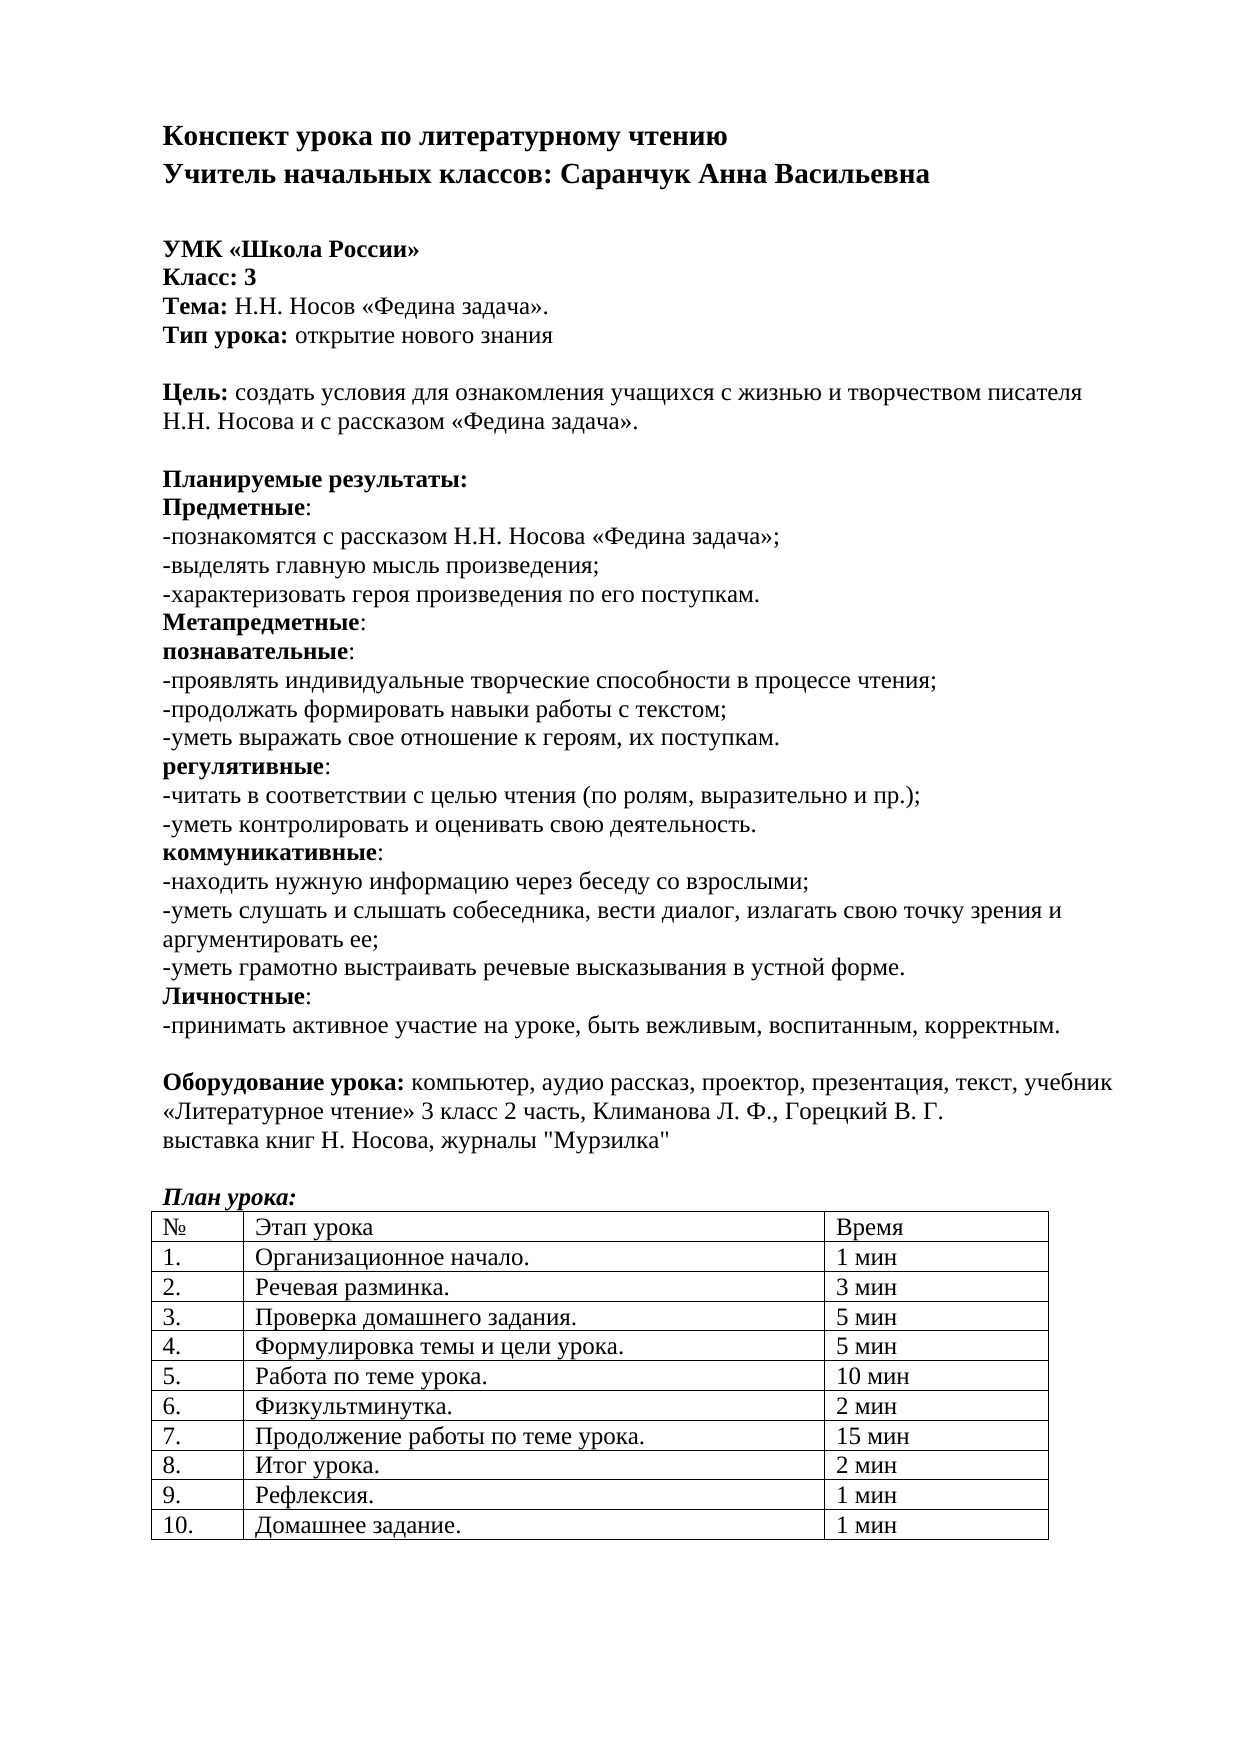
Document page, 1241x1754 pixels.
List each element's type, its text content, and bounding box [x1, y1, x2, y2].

text Класс: 3 [162, 262, 1122, 291]
table_cell 2 мин [825, 1391, 1048, 1420]
text -продолжать формировать навыки работы с текстом; [162, 694, 1122, 722]
text -выделять главную мысль произведения; [162, 550, 1122, 579]
table_cell Организационное начало. [244, 1242, 824, 1271]
table_cell 3 мин [825, 1272, 1048, 1301]
text коммуникативные: [162, 837, 1122, 866]
text Метапредметные: [162, 607, 1122, 636]
table_cell 1. [152, 1242, 243, 1271]
table_cell 2. [152, 1272, 243, 1301]
text Цель: создать условия для ознакомления учащихся с жизнью и творчеством писателя Н.Н. Носова и с рассказом «Федина задача». [162, 377, 1122, 435]
table_cell Работа по теме урока. [244, 1361, 824, 1390]
text -уметь выражать свое отношение к героям, их поступкам. [162, 722, 1122, 751]
table_header Время [825, 1212, 1048, 1241]
table_cell 2 мин [825, 1451, 1048, 1479]
text -познакомятся с рассказом Н.Н. Носова «Федина задача»; [162, 521, 1122, 550]
table_cell 7. [152, 1421, 243, 1449]
text регулятивные: [162, 751, 1122, 780]
table_cell Продолжение работы по теме урока. [244, 1421, 824, 1449]
table_cell 5 мин [825, 1331, 1048, 1360]
text Конспект урока по литературному чтению [162, 118, 1122, 152]
text Тип урока: открытие нового знания [162, 320, 1122, 349]
text Учитель начальных классов: Саранчук Анна Васильевна [162, 157, 1122, 190]
table_header Этап урока [244, 1212, 824, 1241]
table_cell 9. [152, 1480, 243, 1509]
table_cell 3. [152, 1302, 243, 1330]
text познавательные: [162, 636, 1122, 665]
table_cell 5. [152, 1361, 243, 1390]
text -читать в соответствии с целью чтения (по ролям, выразительно и пр.); [162, 780, 1122, 809]
table_cell 8. [152, 1451, 243, 1479]
text -уметь грамотно выстраивать речевые высказывания в устной форме. [162, 952, 1122, 981]
table_cell 10. [152, 1510, 243, 1539]
text Личностные: [162, 981, 1122, 1010]
text Оборудование урока: компьютер, аудио рассказ, проектор, презентация, текст, учебник «Литературное чтение» 3 класс 2 часть, Климанова Л. Ф., Горецкий В. Г. [162, 1067, 1122, 1125]
table_cell 6. [152, 1391, 243, 1420]
table_cell 1 мин [825, 1510, 1048, 1539]
table_cell Формулировка темы и цели урока. [244, 1331, 824, 1360]
text Тема: Н.Н. Носов «Федина задача». [162, 291, 1122, 320]
table_cell 4. [152, 1331, 243, 1360]
text -принимать активное участие на уроке, быть вежливым, воспитанным, корректным. [162, 1010, 1122, 1039]
table_cell 5 мин [825, 1302, 1048, 1330]
text Предметные: [162, 492, 1122, 521]
text -уметь слушать и слышать собеседника, вести диалог, излагать свою точку зрения и аргументировать ее; [162, 895, 1122, 952]
text -проявлять индивидуальные творческие способности в процессе чтения; [162, 665, 1122, 694]
text Планируемые результаты: [162, 464, 1122, 492]
text -характеризовать героя произведения по его поступкам. [162, 579, 1122, 607]
table_cell 15 мин [825, 1421, 1048, 1449]
table_cell Рефлексия. [244, 1480, 824, 1509]
text -уметь контролировать и оценивать свою деятельность. [162, 809, 1122, 837]
table_header № [152, 1212, 243, 1241]
table_cell 1 мин [825, 1480, 1048, 1509]
text План урока: [162, 1182, 1122, 1211]
table_cell 10 мин [825, 1361, 1048, 1390]
text -находить нужную информацию через беседу со взрослыми; [162, 866, 1122, 895]
table_cell Итог урока. [244, 1451, 824, 1479]
table_cell Физкультминутка. [244, 1391, 824, 1420]
table_cell Домашнее задание. [244, 1510, 824, 1539]
table_cell 1 мин [825, 1242, 1048, 1271]
table_cell Проверка домашнего задания. [244, 1302, 824, 1330]
text УМК «Школа России» [162, 234, 1122, 262]
table_cell Речевая разминка. [244, 1272, 824, 1301]
text выставка книг Н. Носова, журналы "Мурзилка" [162, 1125, 1122, 1154]
